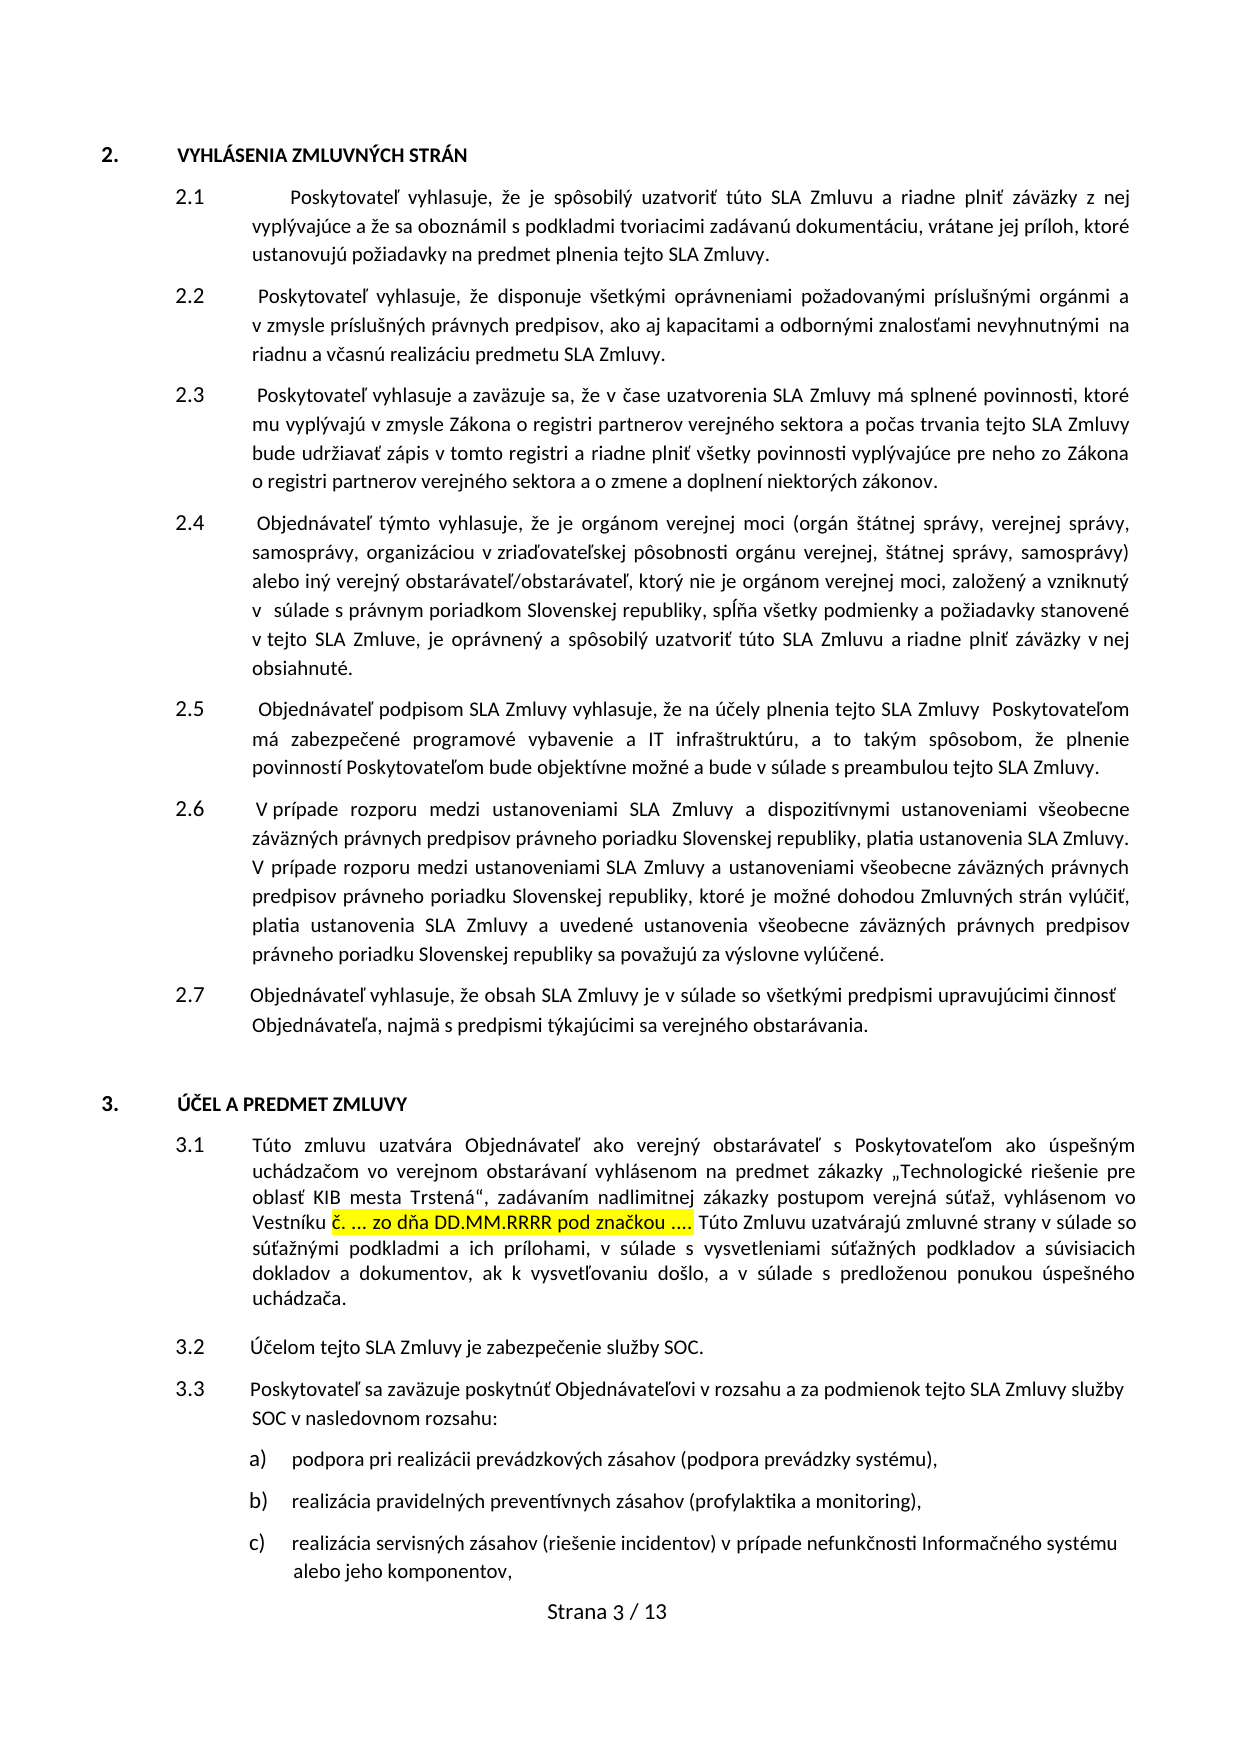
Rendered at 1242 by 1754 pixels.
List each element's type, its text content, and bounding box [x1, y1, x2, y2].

text c) realizácia servisných zásahov (riešenie incidentov) v prípade nefunkčnosti Informačného systému alebo jeho komponentov, [249, 1528, 1129, 1584]
text 2.1 Poskytovateľ vyhlasuje, že je spôsobilý uzatvoriť túto SLA Zmluvu a riadne plniť záväzky z nej vyplývajúce a že sa oboznámil s podkladmi tvoriacimi zadávanú dokumentáciu, vrátane jej príloh, ktoré ustanovujú požiadavky na predmet plnenia tejto SLA Zmluvy. [175, 182, 1130, 267]
text 2.4 Objednávateľ týmto vyhlasuje, že je orgánom verejnej moci (orgán štátnej správy, verejnej správy, samosprávy, organizáciou v zriaďovateľskej pôsobnosti orgánu verejnej, štátnej správy, samosprávy) alebo iný verejný obstarávateľ/obstarávateľ, ktorý nie je orgánom verejnej moci, založený a vzniknutý v súlade s právnym poriadkom Slovenskej republiky, spĺňa všetky podmienky a požiadavky stanovené v tejto SLA Zmluve, je oprávnený a spôsobilý uzatvoriť túto SLA Zmluvu a riadne plniť záväzky v nej obsiahnuté. [175, 508, 1130, 681]
text Objednávateľa, najmä s predpismi týkajúcimi sa verejného obstarávania. [252, 1012, 1137, 1037]
text b) realizácia pravidelných preventívnych zásahov (profylaktika a monitoring), [249, 1486, 1137, 1514]
text a) podpora pri realizácii prevádzkových zásahov (podpora prevádzky systému), [249, 1444, 1137, 1472]
text 3.1 Túto zmluvu uzatvára Objednávateľ ako verejný obstarávateľ s Poskytovateľom ako úspešným uchádzačom vo verejnom obstarávaní vyhlásenom na predmet zákazky „Technologické riešenie pre oblasť KIB mesta Trstená“, zadávaním nadlimitnej zákazky postupom verejná súťaž, vyhlásenom vo Vestníku č. ... zo dňa DD.MM.RRRR pod značkou .... Túto Zmluvu uzatvárajú zmluvné strany v súlade so súťažnými podkladmi a ich prílohami, v súlade s vysvetleniami súťažných podkladov a súvisiacich dokladov a dokumentov, ak k vysvetľovaniu došlo, a v súlade s predloženou ponukou úspešného uchádzača. [175, 1131, 1137, 1311]
text 2.3 Poskytovateľ vyhlasuje a zaväzuje sa, že v čase uzatvorenia SLA Zmluvy má splnené povinnosti, ktoré mu vyplývajú v zmysle Zákona o registri partnerov verejného sektora a počas trvania tejto SLA Zmluvy bude udržiavať zápis v tomto registri a riadne plniť všetky povinnosti vyplývajúce pre neho zo Zákona o registri partnerov verejného sektora a o zmene a doplnení niektorých zákonov. [175, 380, 1129, 494]
text 2. VYHLÁSENIA ZMLUVNÝCH STRÁN [101, 140, 1137, 168]
text 3. ÚČEL A PREDMET ZMLUVY [101, 1089, 1137, 1117]
text 2.5 Objednávateľ podpisom SLA Zmluvy vyhlasuje, že na účely plnenia tejto SLA Zmluvy Poskytovateľom má zabezpečené programové vybavenie a IT infraštruktúru, a to takým spôsobom, že plnenie povinností Poskytovateľom bude objektívne možné a bude v súlade s preambulou tejto SLA Zmluvy. [175, 694, 1130, 780]
text SOC v nasledovnom rozsahu: [252, 1405, 1137, 1430]
text 2.7 Objednávateľ vyhlasuje, že obsah SLA Zmluvy je v súlade so všetkými predpismi upravujúcimi činnosť [175, 981, 1137, 1008]
text 2.6 V prípade rozporu medzi ustanoveniami SLA Zmluvy a dispozitívnymi ustanoveniami všeobecne záväzných právnych predpisov právneho poriadku Slovenskej republiky, platia ustanovenia SLA Zmluvy. V prípade rozporu medzi ustanoveniami SLA Zmluvy a ustanoveniami všeobecne záväzných právnych predpisov právneho poriadku Slovenskej republiky, ktoré je možné dohodou Zmluvných strán vylúčiť, platia ustanovenia SLA Zmluvy a uvedené ustanovenia všeobecne záväzných právnych predpisov právneho poriadku Slovenskej republiky sa považujú za výslovne vylúčené. [175, 794, 1130, 967]
text 2.2 Poskytovateľ vyhlasuje, že disponuje všetkými oprávneniami požadovanými príslušnými orgánmi a v zmysle príslušných právnych predpisov, ako aj kapacitami a odbornými znalosťami nevyhnutnými na riadnu a včasnú realizáciu predmetu SLA Zmluvy. [175, 281, 1129, 366]
text 3.2 Účelom tejto SLA Zmluvy je zabezpečenie služby SOC. [175, 1332, 1137, 1360]
text 3.3 Poskytovateľ sa zaväzuje poskytnúť Objednávateľovi v rozsahu a za podmienok tejto SLA Zmluvy služby [175, 1374, 1137, 1402]
